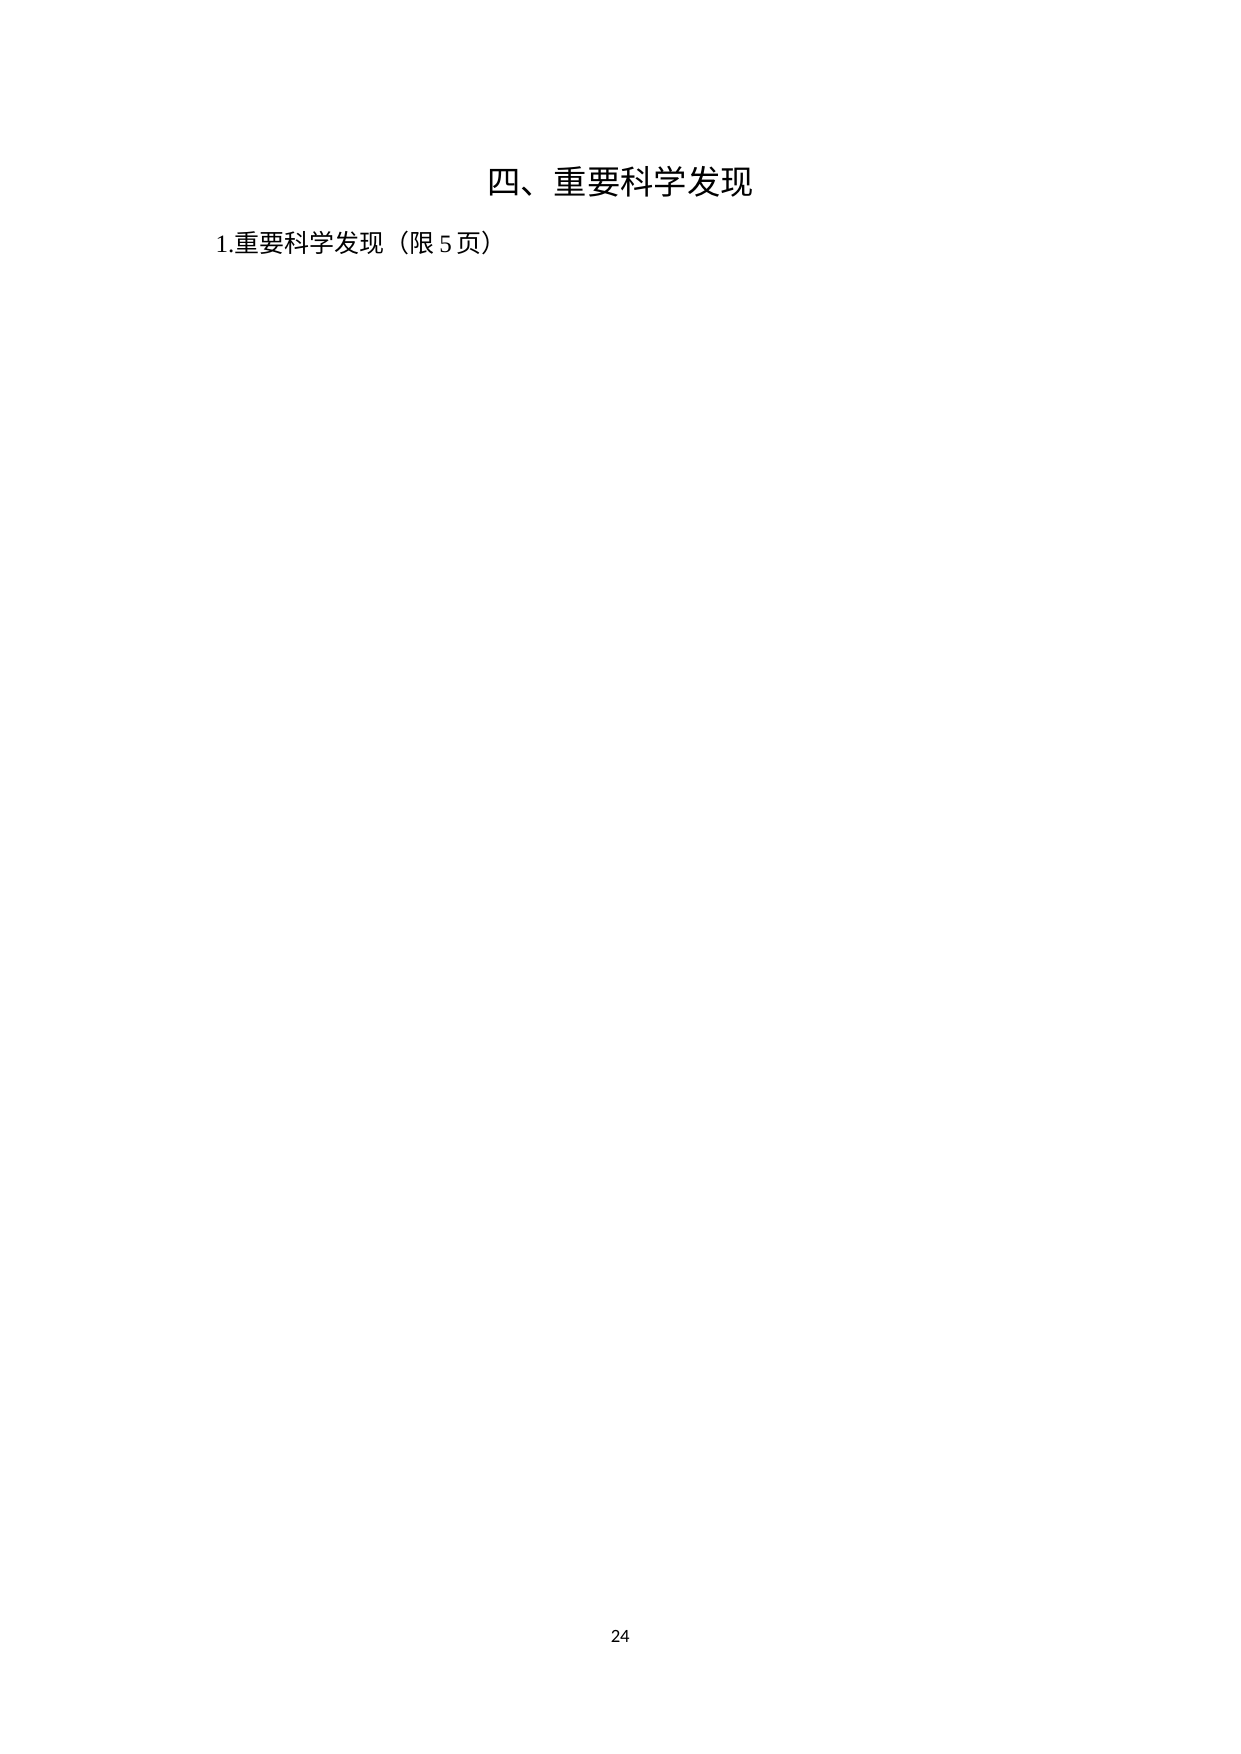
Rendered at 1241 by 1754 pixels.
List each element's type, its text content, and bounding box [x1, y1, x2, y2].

text 1.重要科学发现（限5页） [165, 206, 1075, 264]
text 四、重要科学发现 [165, 148, 1075, 206]
